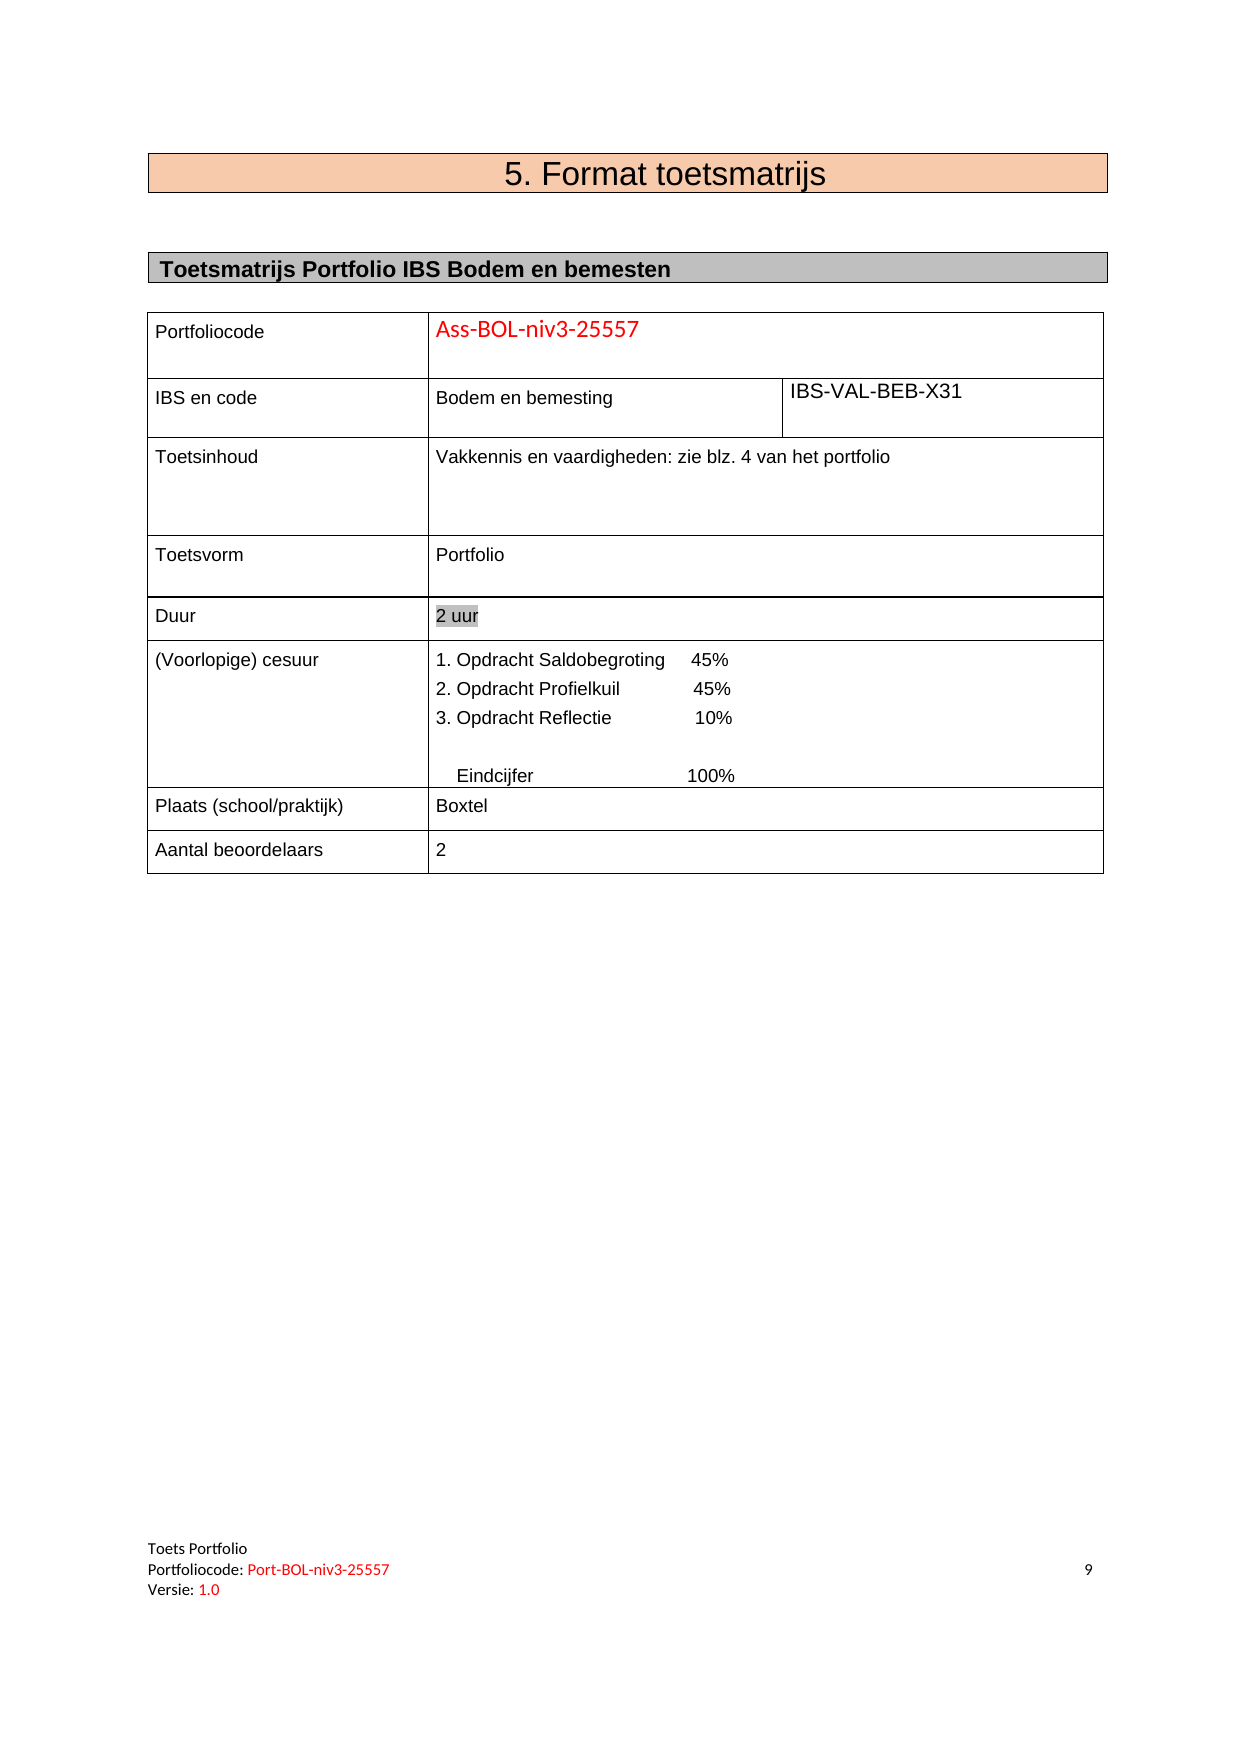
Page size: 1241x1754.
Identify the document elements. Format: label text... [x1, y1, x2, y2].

table_cell Bodem en bemesting [429, 379, 782, 437]
table_cell Toetsvorm [148, 536, 428, 596]
table_cell Boxtel [429, 788, 1103, 830]
table_cell Aantal beoordelaars [148, 831, 428, 873]
table_cell Portfolio [429, 536, 1103, 596]
table_cell IBS en code [148, 379, 428, 437]
table_header Portfoliocode [148, 313, 428, 378]
table_cell IBS-VAL-BEB-X31 [783, 379, 1103, 437]
table_cell Duur [148, 598, 428, 640]
table_cell Toetsinhoud [148, 438, 428, 535]
table_header 5. Format toetsmatrijs [149, 154, 1107, 192]
table_cell 2 [429, 831, 1103, 873]
table_cell (Voorlopige) cesuur [148, 641, 428, 787]
table_header Toetsmatrijs Portfolio IBS Bodem en bemesten [149, 253, 1107, 282]
table_cell 1. Opdracht Saldobegroting 45% 2. Opdracht Profielkuil 45% 3. Opdracht Reflectie 10% Eindcijfer 100% [429, 641, 1103, 787]
table_cell Vakkennis en vaardigheden: zie blz. 4 van het portfolio [429, 438, 1103, 535]
table_cell Plaats (school/praktijk) [148, 788, 428, 830]
table_cell 2 uur [429, 598, 1103, 640]
table_header Ass-BOL-niv3-25557 [429, 313, 1103, 378]
